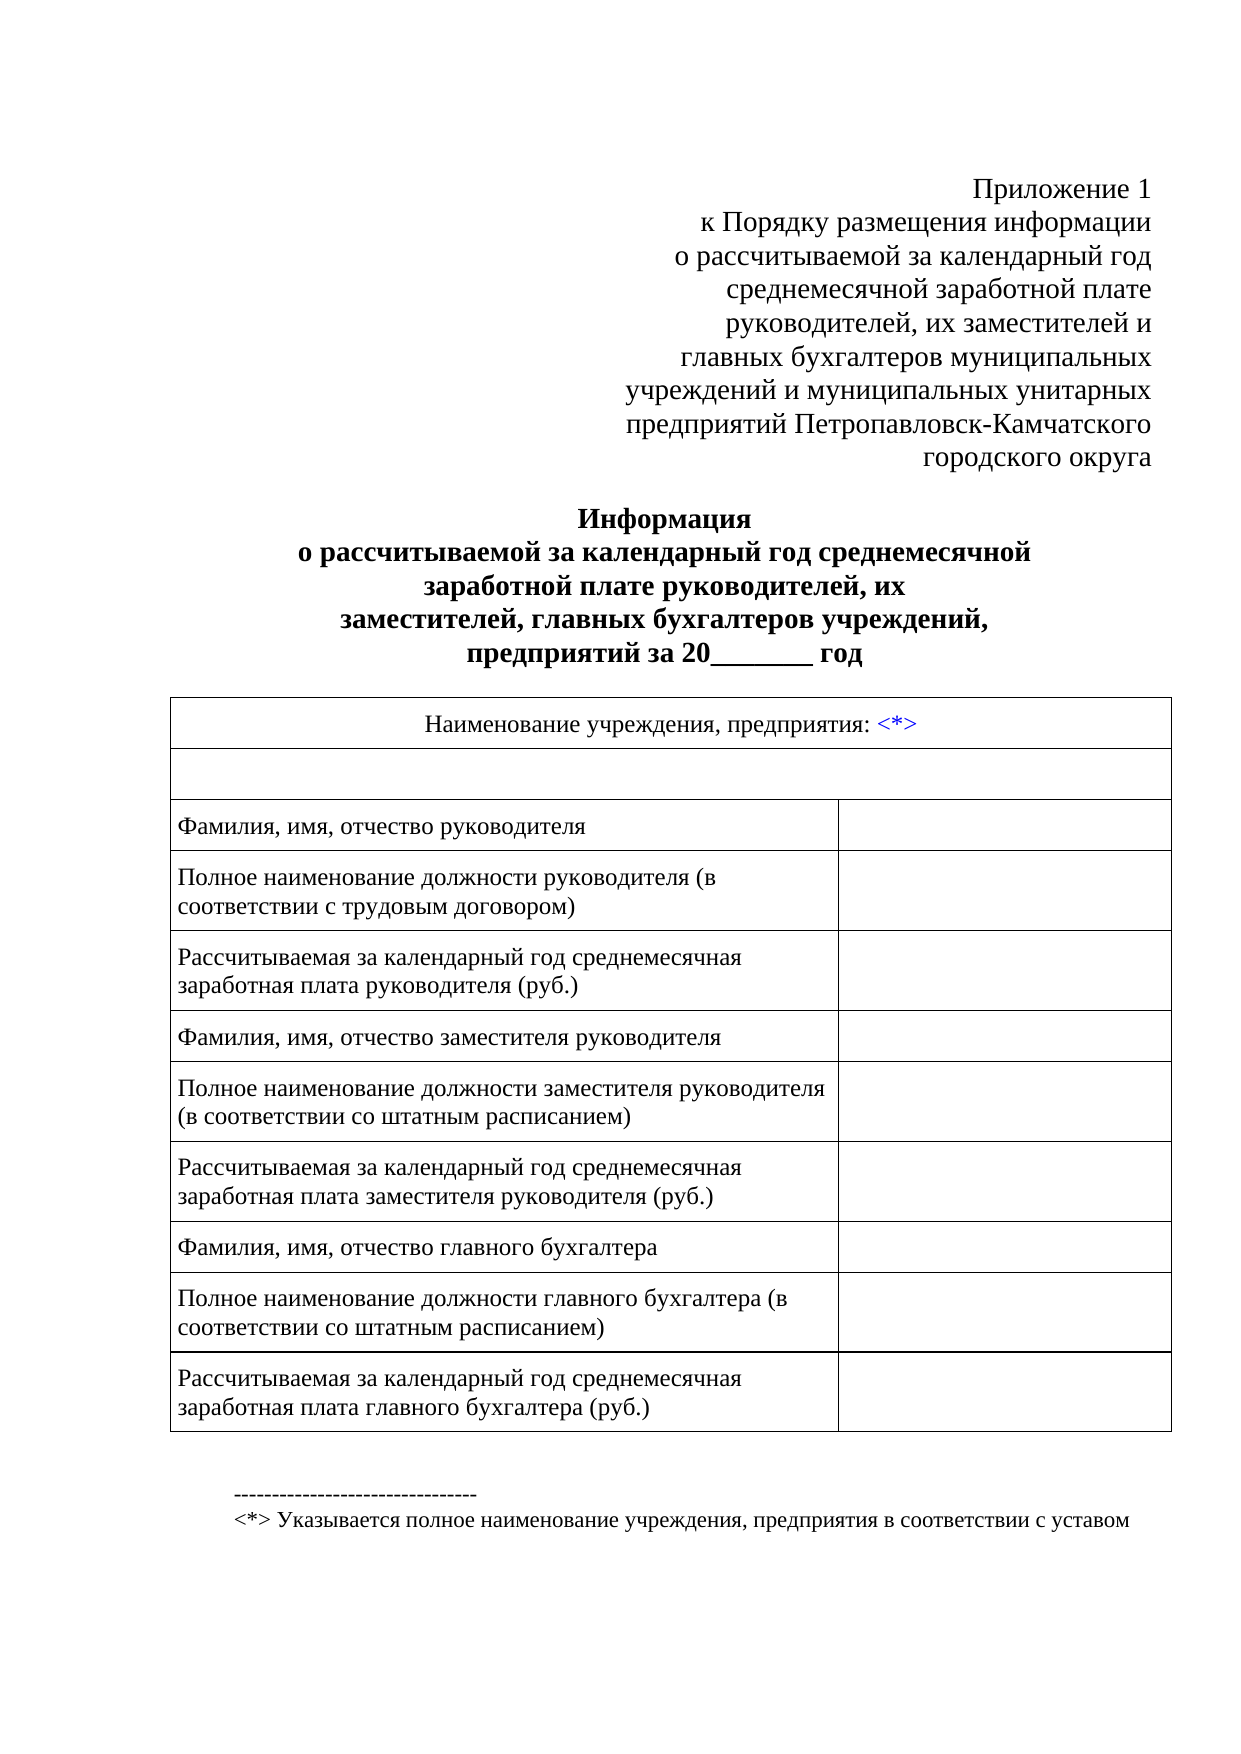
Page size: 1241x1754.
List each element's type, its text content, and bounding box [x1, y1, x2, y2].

text главных бухгалтеров муниципальных [177, 339, 1152, 372]
table_cell [839, 1142, 1171, 1221]
table_cell Рассчитываемая за календарный год среднемесячная заработная плата главного бухгалтера (руб.) [171, 1353, 838, 1431]
text среднемесячной заработной плате [177, 272, 1152, 305]
table_cell [839, 1222, 1171, 1272]
text городского округа [177, 439, 1152, 473]
text заработной плате руководителей, их [177, 568, 1152, 601]
table_header Наименование учреждения, предприятия: <*> [171, 698, 1171, 748]
text руководителей, их заместителей и [177, 305, 1152, 339]
table_cell Фамилия, имя, отчество главного бухгалтера [171, 1222, 838, 1272]
table_cell [839, 1062, 1171, 1141]
table_cell Полное наименование должности заместителя руководителя (в соответствии со штатным расписанием) [171, 1062, 838, 1141]
text учреждений и муниципальных унитарных [177, 372, 1152, 406]
text о рассчитываемой за календарный год [177, 238, 1152, 272]
table_cell Фамилия, имя, отчество заместителя руководителя [171, 1011, 838, 1061]
text Информация [177, 501, 1152, 534]
table_cell [839, 851, 1171, 930]
table_cell Рассчитываемая за календарный год среднемесячная заработная плата руководителя (руб.) [171, 931, 838, 1010]
table_cell Фамилия, имя, отчество руководителя [171, 800, 838, 850]
table_cell [839, 800, 1171, 850]
table_cell [839, 1353, 1171, 1431]
text Приложение 1 [177, 171, 1152, 204]
text <*> Указывается полное наименование учреждения, предприятия в соответствии с уставом [177, 1506, 1152, 1533]
table_cell [839, 931, 1171, 1010]
text предприятий за 20_______ год [177, 635, 1152, 668]
text к Порядку размещения информации [177, 204, 1152, 238]
table_cell Полное наименование должности главного бухгалтера (в соответствии со штатным расписанием) [171, 1273, 838, 1351]
table_cell Рассчитываемая за календарный год среднемесячная заработная плата заместителя руководителя (руб.) [171, 1142, 838, 1221]
text предприятий Петропавловск-Камчатского [177, 406, 1152, 439]
table_cell Полное наименование должности руководителя (в соответствии с трудовым договором) [171, 851, 838, 930]
text о рассчитываемой за календарный год среднемесячной [177, 534, 1152, 568]
table_cell [171, 749, 1171, 799]
table_cell [839, 1011, 1171, 1061]
text -------------------------------- [177, 1480, 1152, 1506]
table_cell [839, 1273, 1171, 1351]
text заместителей, главных бухгалтеров учреждений, [177, 601, 1152, 635]
